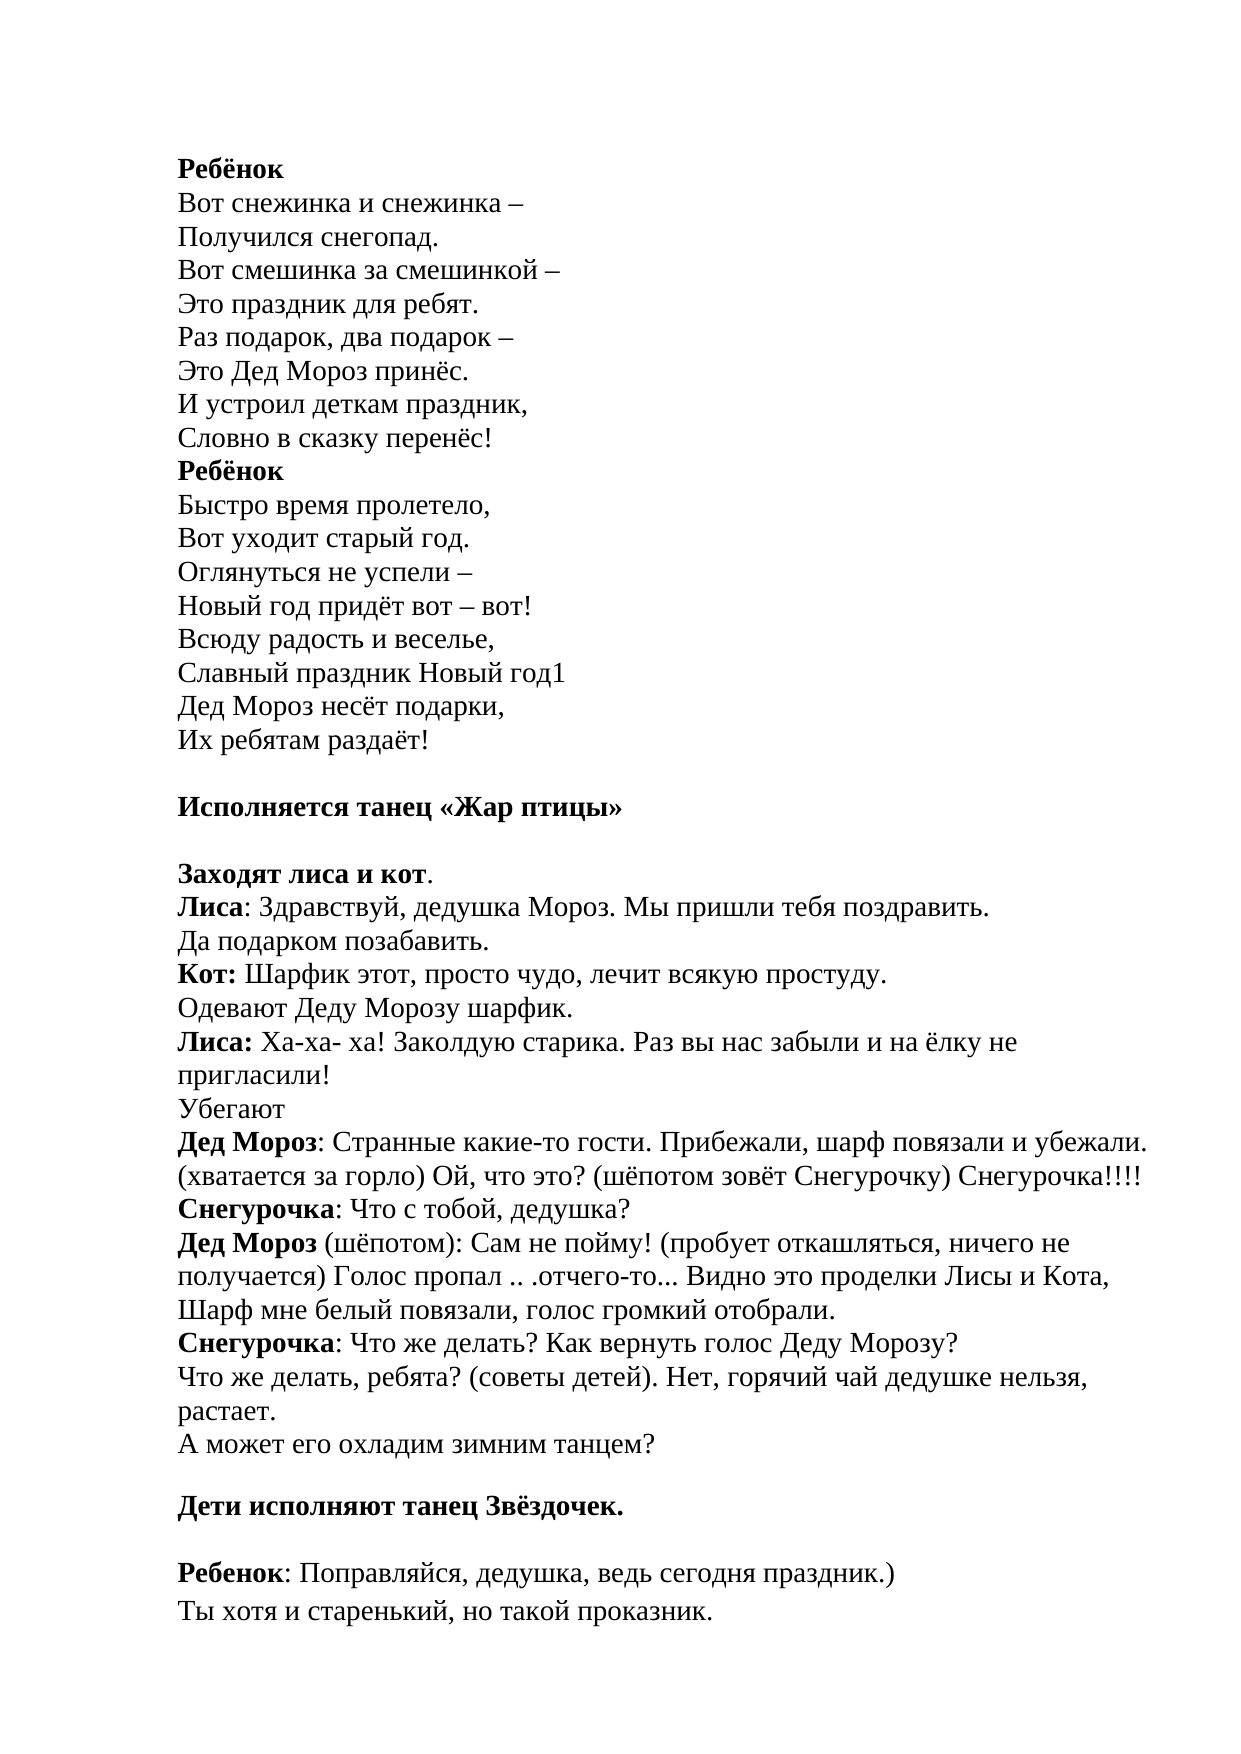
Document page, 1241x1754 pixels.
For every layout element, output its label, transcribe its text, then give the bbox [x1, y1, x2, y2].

text Дед Мороз несёт подарки, [177, 688, 1152, 722]
text Новый год придёт вот – вот! [177, 588, 1152, 621]
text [177, 1555, 1152, 1627]
text Ребёнок [177, 152, 1152, 185]
text Словно в сказку перенёс! [177, 420, 1152, 453]
text Вот уходит старый год. [177, 521, 1152, 554]
text Получился снегопад. [177, 219, 1152, 252]
text Исполняется танец «Жар птицы» [177, 789, 1152, 822]
text Быстро время пролетело, [177, 487, 1152, 521]
text И устроил деткам праздник, [177, 386, 1152, 420]
text Оглянуться не успели – [177, 554, 1152, 588]
text Славный праздник Новый год1 [177, 655, 1152, 688]
text Дети исполняют танец Звёздочек. [177, 1488, 1152, 1521]
text Всюду радость и веселье, [177, 621, 1152, 655]
text Это Дед Мороз принёс. [177, 353, 1152, 386]
text Вот снежинка и снежинка – [177, 185, 1152, 219]
text Их ребятам раздаёт! [177, 722, 1152, 755]
text Это праздник для ребят. [177, 286, 1152, 319]
text Ребёнок [177, 453, 1152, 487]
text Вот смешинка за смешинкой – [177, 252, 1152, 286]
text Заходят лиса и кот. Лиса: Здравствуй, дедушка Мороз. Мы пришли тебя поздравить. Да подарком позабавить. Кот: Шарфик этот, просто чудо, лечит всякую простуду. Одевают Деду Морозу шарфик. Лиса: Ха-ха- ха! Заколдую старика. Раз вы нас забыли и на ёлку не пригласили! Убегают Дед Мороз: Странные какие-то гости. Прибежали, шарф повязали и убежали. (хватается за горло) Ой, что это? (шёпотом зовёт Снегурочку) Снегурочка!!!! Снегурочка: Что с тобой, дедушка? Дед Мороз (шёпотом): Сам не пойму! (пробует откашляться, ничего не получается) Голос пропал .. .отчего-то... Видно это проделки Лисы и Кота, Шарф мне белый повязали, голос громкий отобрали. Снегурочка: Что же делать? Как вернуть голос Деду Морозу? Что же делать, ребята? (советы детей). Нет, горячий чай дедушке нельзя, растает. А может его охладим зимним танцем? [177, 856, 1152, 1488]
text Раз подарок, два подарок – [177, 319, 1152, 353]
